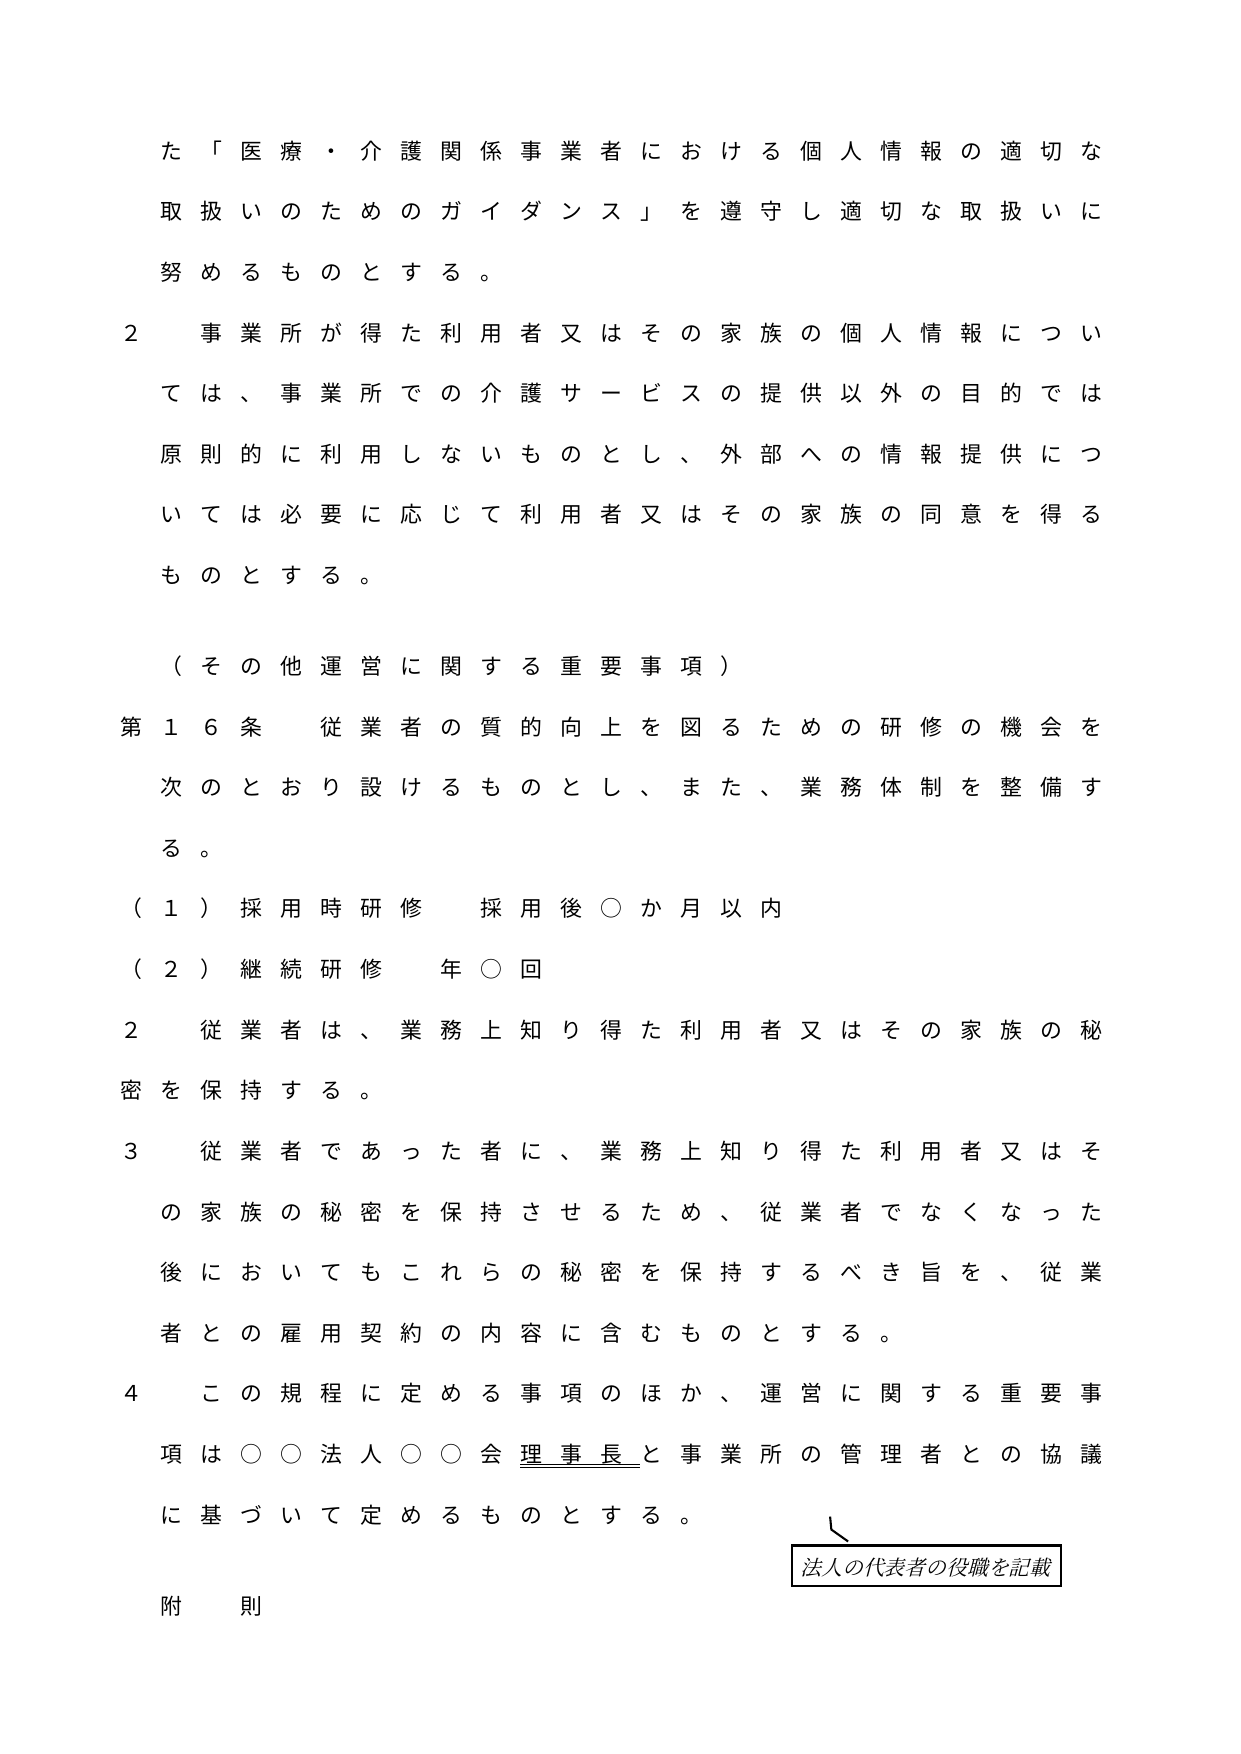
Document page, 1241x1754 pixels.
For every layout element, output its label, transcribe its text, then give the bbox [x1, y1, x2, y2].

text 附 則 [120, 1574, 1120, 1635]
text ３ 従業者であった者に、業務上知り得た利用者又はその家族の秘密を保持させるため、従業者でなくなった後においてもこれらの秘密を保持するべき旨を、従業者との雇用契約の内容に含むものとする。 [120, 1119, 1120, 1362]
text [120, 119, 1120, 301]
text （その他運営に関する重要事項） [120, 634, 1120, 695]
text ２ 従業者は、業務上知り得た利用者又はその家族の秘密を保持する。 [120, 998, 1120, 1119]
text ２ 事業所が得た利用者又はその家族の個人情報については、事業所での介護サービスの提供以外の目的では原則的に利用しないものとし、外部への情報提供については必要に応じて利用者又はその家族の同意を得るものとする。 [120, 301, 1120, 604]
text ４ この規程に定める事項のほか、運営に関する重要事項は○○法人○○会理事長と事業所の管理者との協議に基づいて定めるものとする。 [120, 1362, 1120, 1544]
text 第１６条 従業者の質的向上を図るための研修の機会を次のとおり設けるものとし、また、業務体制を整備する。 [120, 695, 1120, 877]
text （１）採用時研修 採用後○か月以内 [120, 877, 1120, 938]
text （２）継続研修 年○回 [120, 938, 1120, 998]
